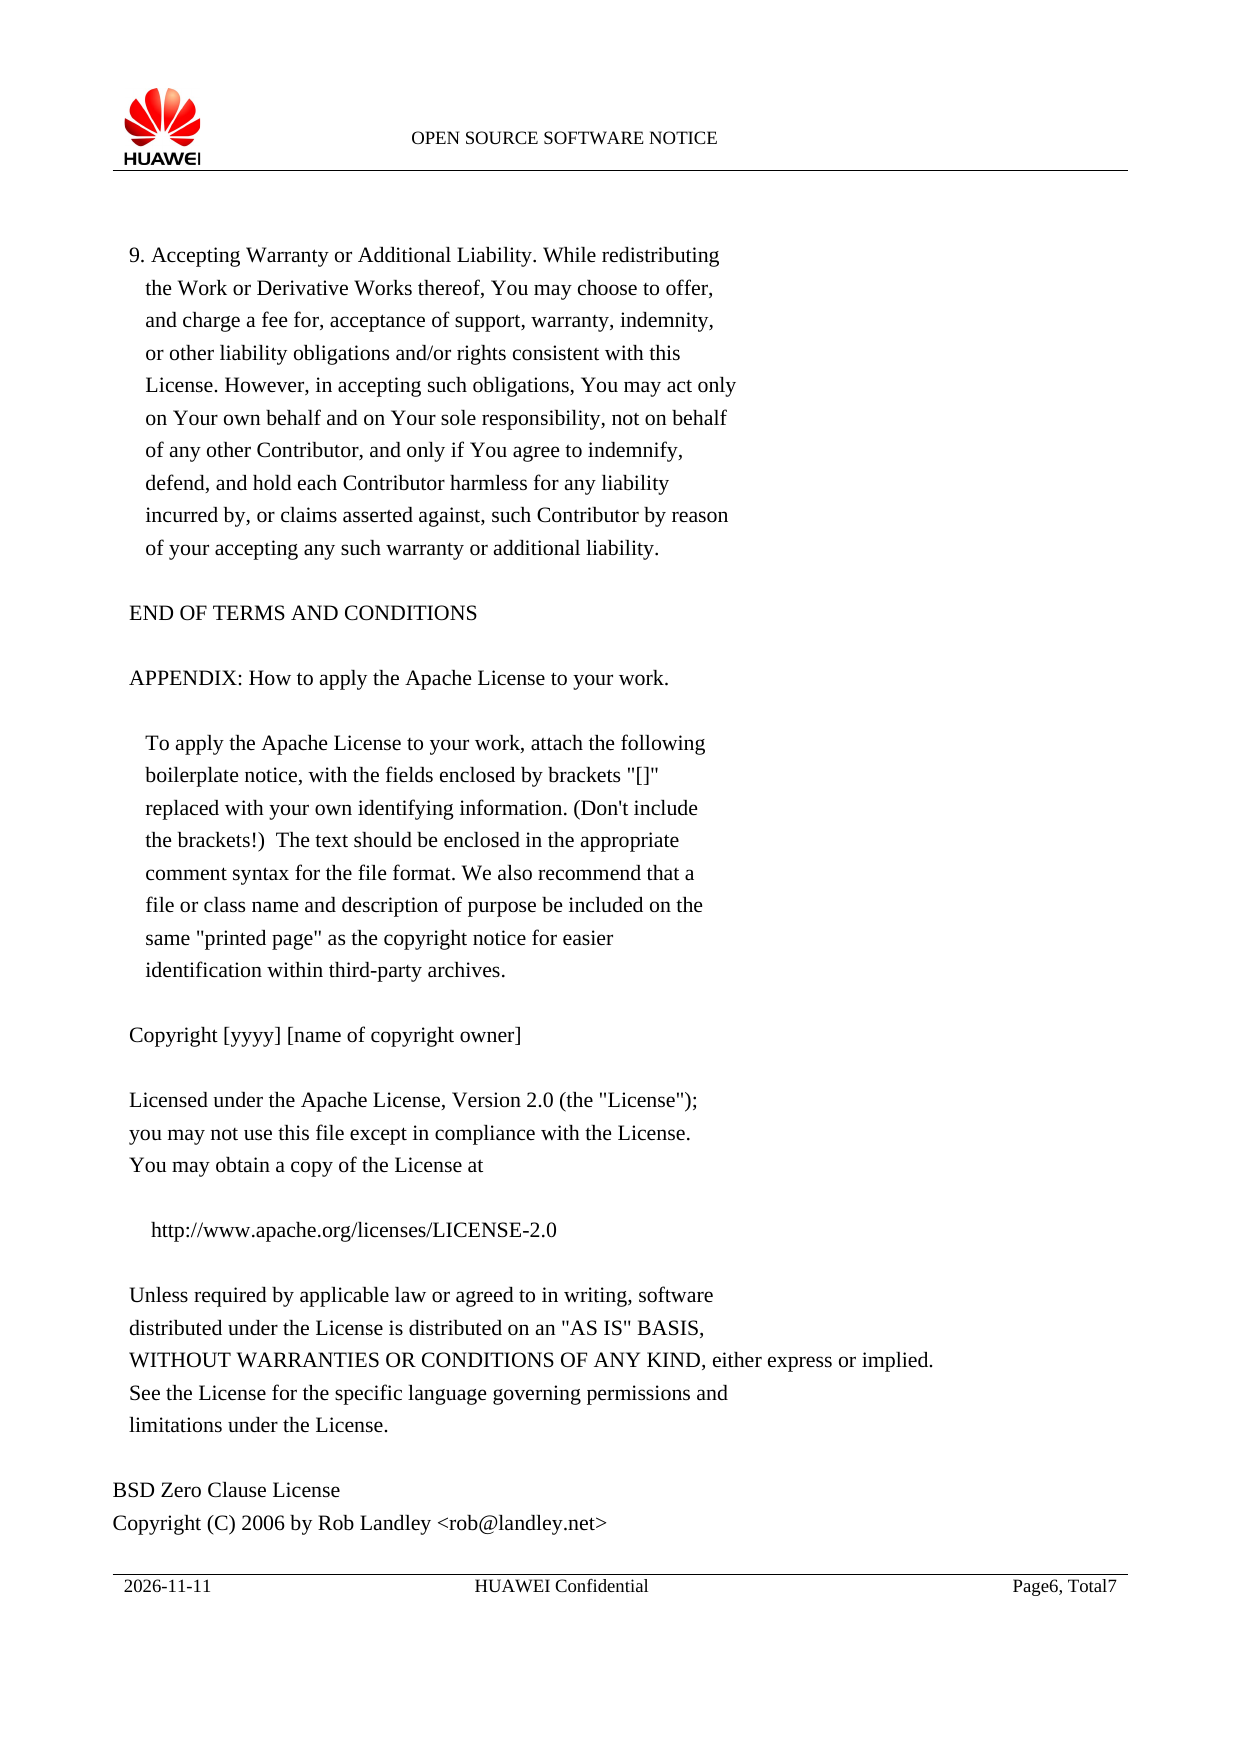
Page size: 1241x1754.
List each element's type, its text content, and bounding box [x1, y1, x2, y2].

picture [124, 88, 201, 165]
